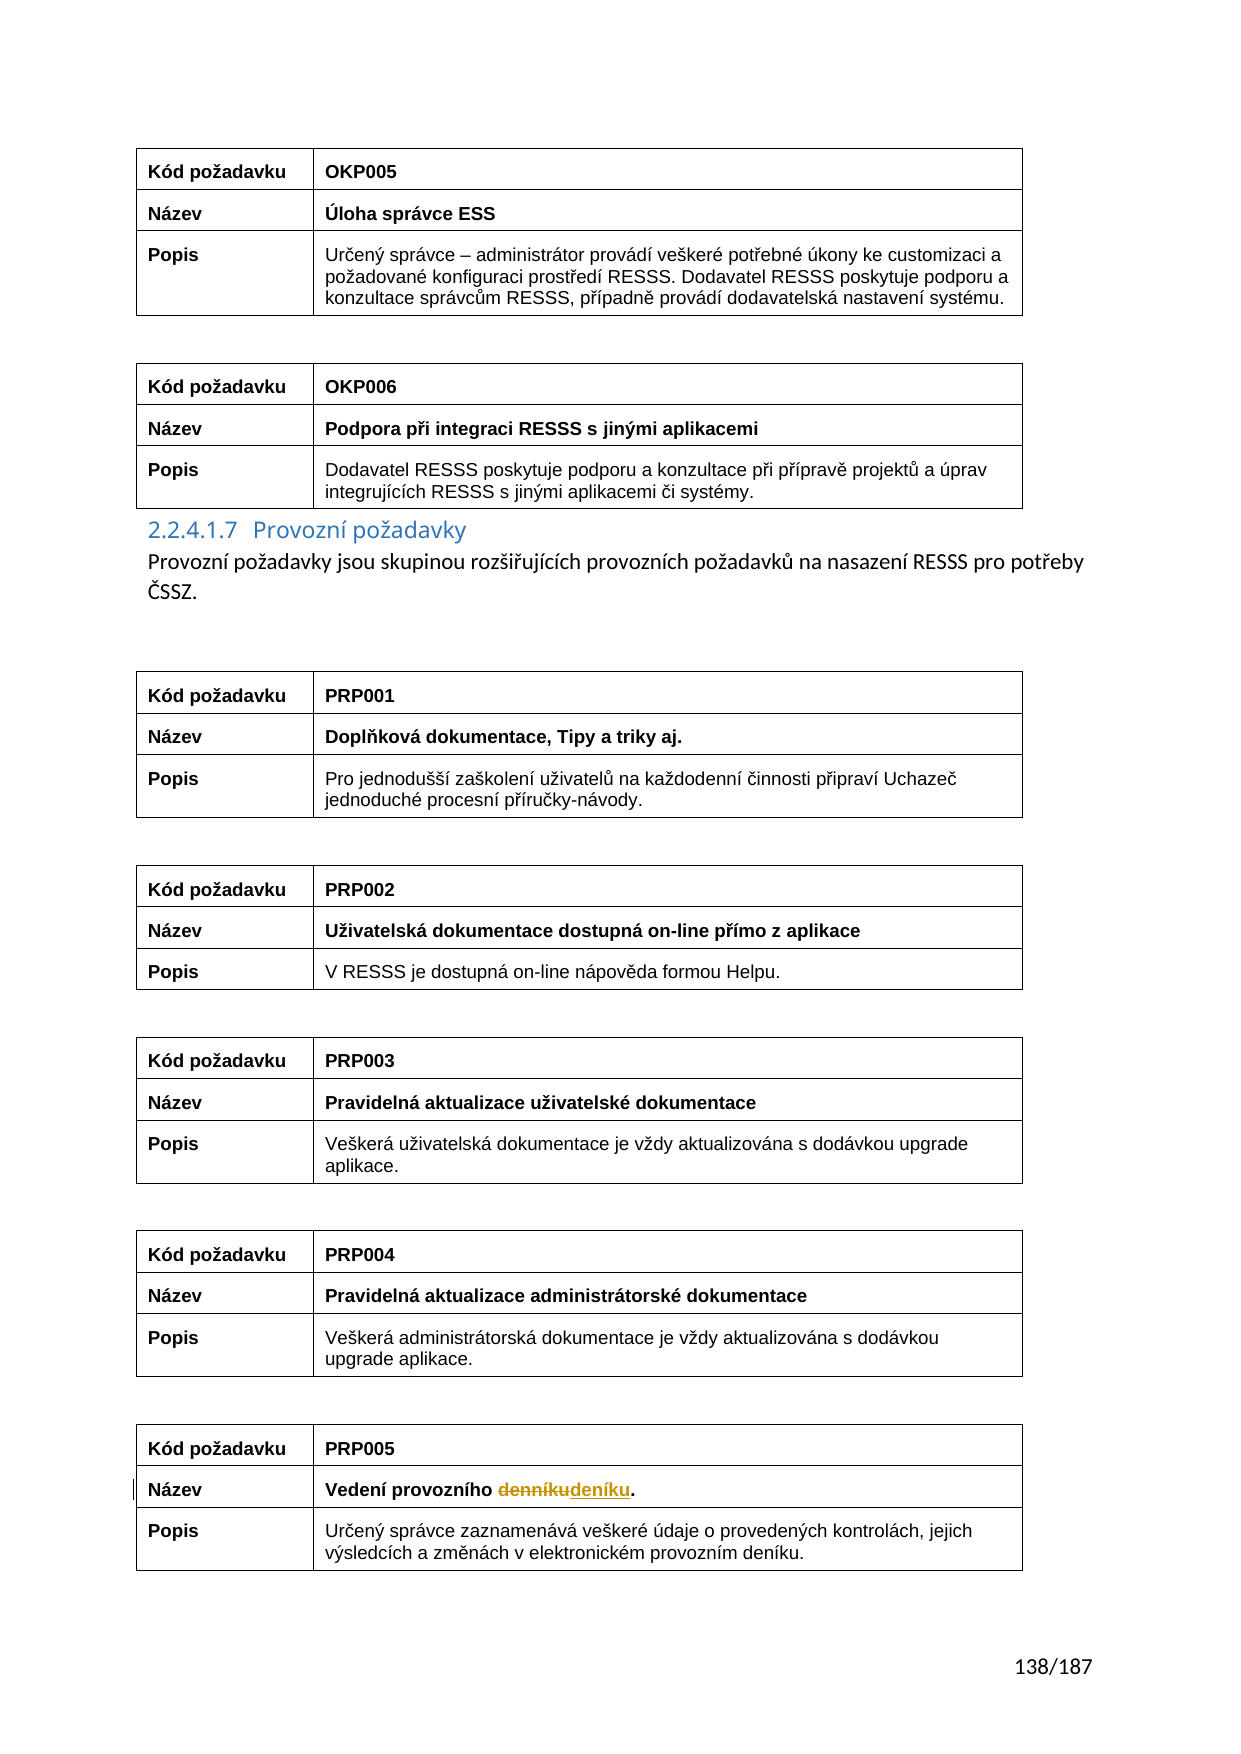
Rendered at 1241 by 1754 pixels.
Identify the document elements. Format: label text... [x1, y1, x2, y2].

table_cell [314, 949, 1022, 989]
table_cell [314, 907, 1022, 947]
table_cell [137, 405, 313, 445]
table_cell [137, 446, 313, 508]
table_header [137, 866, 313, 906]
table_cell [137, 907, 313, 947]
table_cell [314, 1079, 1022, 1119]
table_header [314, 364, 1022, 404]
text Provozní požadavky jsou skupinou rozšiřujících provozních požadavků na nasazení RESSS pro potřeby ČSSZ. [148, 547, 1093, 606]
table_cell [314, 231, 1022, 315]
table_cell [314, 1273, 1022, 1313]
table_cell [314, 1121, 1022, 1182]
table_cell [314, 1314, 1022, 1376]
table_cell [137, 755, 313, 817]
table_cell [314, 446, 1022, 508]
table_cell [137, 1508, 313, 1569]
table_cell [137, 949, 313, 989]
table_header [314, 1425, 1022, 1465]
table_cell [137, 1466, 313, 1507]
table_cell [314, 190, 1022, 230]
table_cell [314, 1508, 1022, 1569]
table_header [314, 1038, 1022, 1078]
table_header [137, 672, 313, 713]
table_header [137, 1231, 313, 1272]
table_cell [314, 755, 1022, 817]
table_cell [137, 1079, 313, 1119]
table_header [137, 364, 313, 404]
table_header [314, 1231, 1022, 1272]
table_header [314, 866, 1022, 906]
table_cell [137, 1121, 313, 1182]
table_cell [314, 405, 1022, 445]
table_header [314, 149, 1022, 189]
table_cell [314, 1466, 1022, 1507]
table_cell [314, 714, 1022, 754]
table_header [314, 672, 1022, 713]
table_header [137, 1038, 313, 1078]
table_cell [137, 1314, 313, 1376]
subtitle Provozní požadavky [148, 513, 1093, 545]
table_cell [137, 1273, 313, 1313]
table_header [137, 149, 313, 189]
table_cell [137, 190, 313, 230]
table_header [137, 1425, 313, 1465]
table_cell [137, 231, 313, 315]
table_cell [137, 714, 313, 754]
